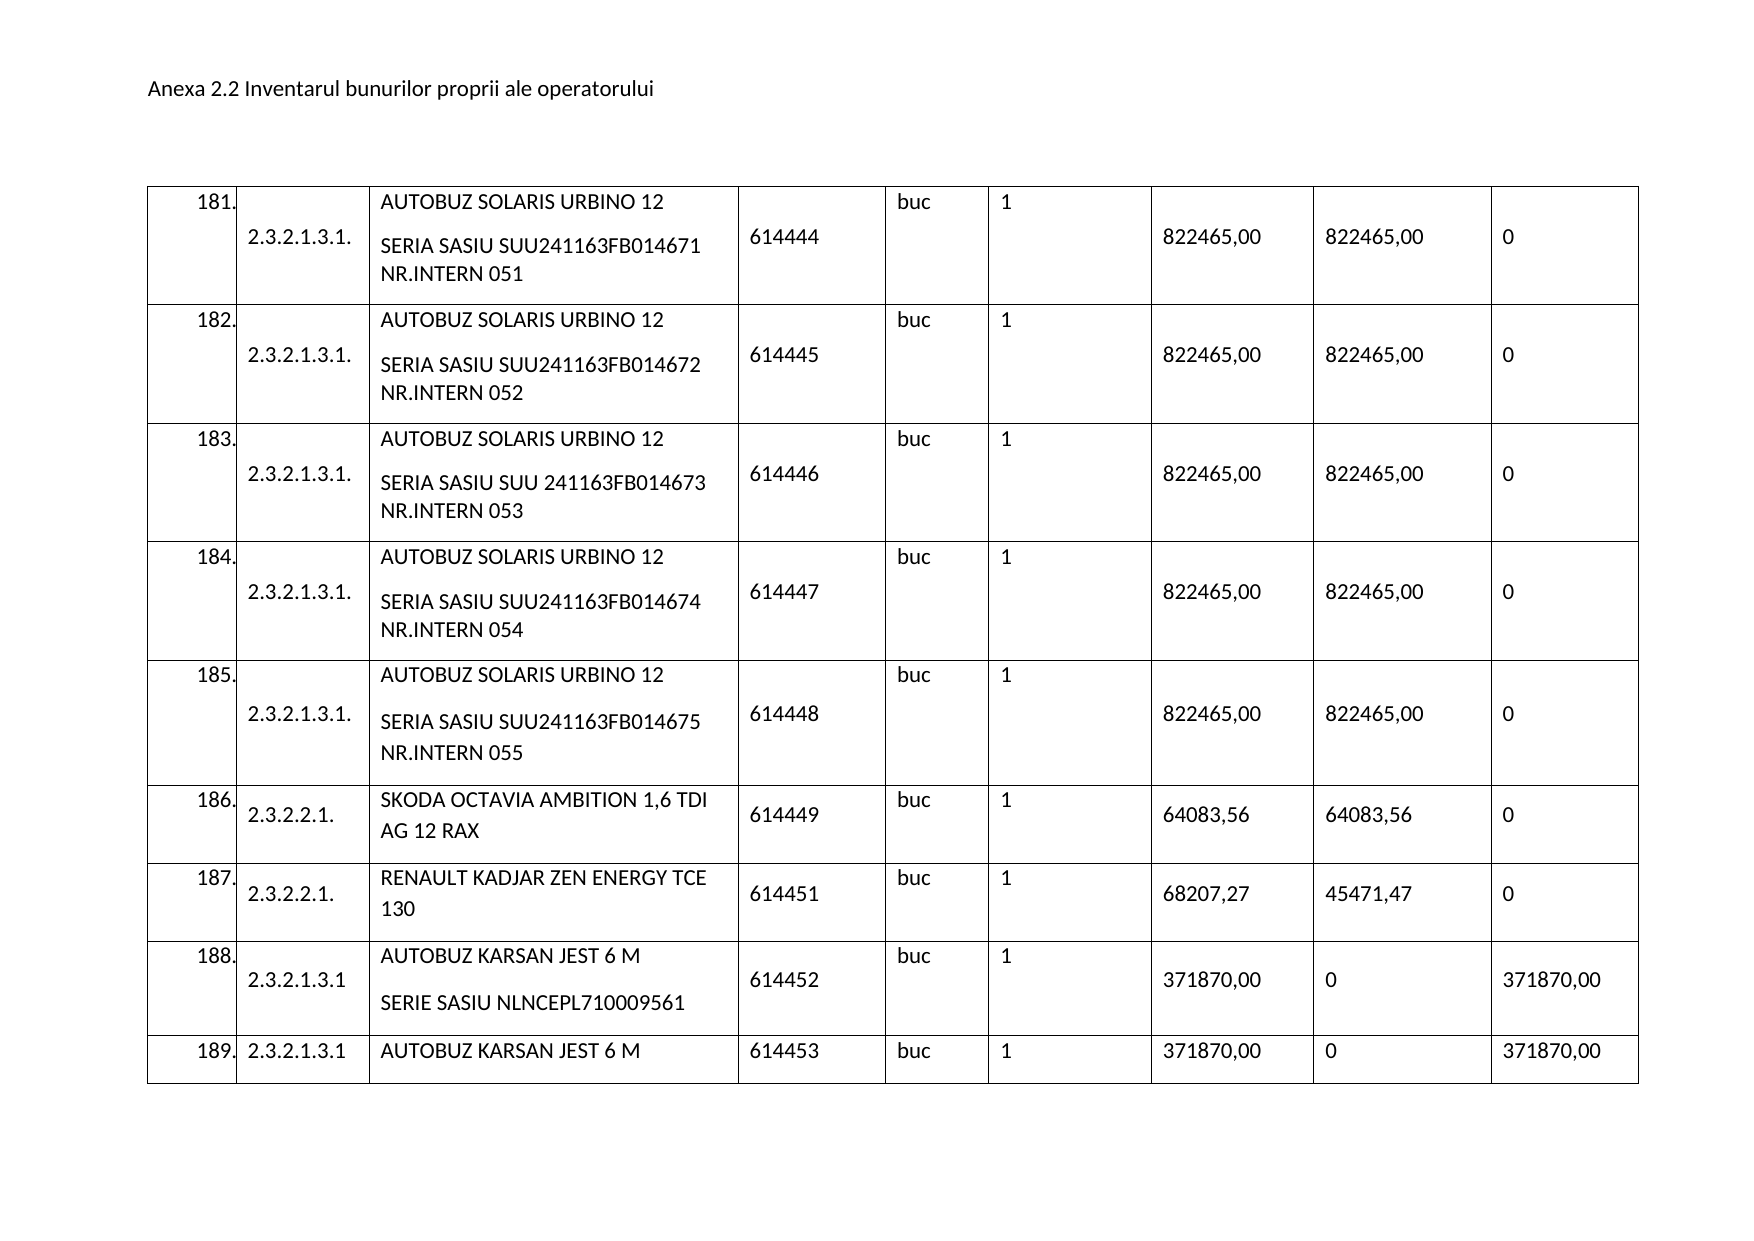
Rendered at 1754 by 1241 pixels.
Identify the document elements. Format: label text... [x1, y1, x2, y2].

table_cell [148, 786, 236, 862]
table_cell 45471,47 [1314, 864, 1491, 941]
table_cell 0 [1492, 542, 1638, 659]
table_cell 371870,00 [1492, 1036, 1638, 1083]
table_cell buc [886, 942, 988, 1035]
table_cell 0 [1492, 424, 1638, 541]
table_cell 822465,00 [1152, 424, 1313, 541]
table_cell buc [886, 1036, 988, 1083]
table_cell SKODA OCTAVIA AMBITION 1,6 TDI AG 12 RAX [370, 786, 738, 862]
table_cell 0 [1314, 942, 1491, 1035]
table_cell RENAULT KADJAR ZEN ENERGY TCE 130 [370, 864, 738, 941]
table_cell AUTOBUZ SOLARIS URBINO 12 SERIA SASIU SUU241163FB014674 NR.INTERN 054 [370, 542, 738, 659]
table_cell buc [886, 305, 988, 423]
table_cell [370, 1036, 738, 1083]
table_cell buc [886, 187, 988, 304]
table_cell [148, 661, 236, 784]
table_cell 614451 [739, 864, 885, 941]
table_cell buc [886, 786, 988, 862]
table_cell 68207,27 [1152, 864, 1313, 941]
table_cell [148, 305, 236, 423]
table_cell 2.3.2.1.3.1 [237, 942, 369, 1035]
table_cell 1 [989, 661, 1151, 784]
table_cell 614445 [739, 305, 885, 423]
table_cell buc [886, 424, 988, 541]
table_cell 822465,00 [1152, 305, 1313, 423]
table_cell 614452 [739, 942, 885, 1035]
table_cell AUTOBUZ SOLARIS URBINO 12 SERIA SASIU SUU241163FB014671 NR.INTERN 051 [370, 187, 738, 304]
table_cell 0 [1492, 661, 1638, 784]
table_cell 2.3.2.2.1. [237, 786, 369, 862]
table_cell 2.3.2.1.3.1. [237, 187, 369, 304]
table_cell 822465,00 [1314, 661, 1491, 784]
table_cell 822465,00 [1314, 424, 1491, 541]
table_cell 0 [1492, 305, 1638, 423]
table_cell 1 [989, 305, 1151, 423]
table_cell 822465,00 [1152, 661, 1313, 784]
table_cell 1 [989, 864, 1151, 941]
table_cell 822465,00 [1314, 305, 1491, 423]
table_cell 64083,56 [1152, 786, 1313, 862]
table_cell [148, 942, 236, 1035]
table_cell 2.3.2.1.3.1. [237, 305, 369, 423]
table_cell 1 [989, 542, 1151, 659]
table_cell 0 [1492, 187, 1638, 304]
table_cell 1 [989, 1036, 1151, 1083]
table_cell 0 [1314, 1036, 1491, 1083]
table_cell 2.3.2.2.1. [237, 864, 369, 941]
table_cell 614447 [739, 542, 885, 659]
table_cell 371870,00 [1152, 1036, 1313, 1083]
table_cell AUTOBUZ KARSAN JEST 6 M SERIE SASIU NLNCEPL710009561 [370, 942, 738, 1035]
table_cell 1 [989, 187, 1151, 304]
table_cell 1 [989, 942, 1151, 1035]
table_cell 1 [989, 786, 1151, 862]
table_cell 614446 [739, 424, 885, 541]
table_cell 614449 [739, 786, 885, 862]
table_cell 614453 [739, 1036, 885, 1083]
table_cell [148, 1036, 236, 1083]
table_cell buc [886, 864, 988, 941]
table_cell 371870,00 [1492, 942, 1638, 1035]
table_cell 822465,00 [1152, 187, 1313, 304]
table_cell [148, 187, 236, 304]
table_cell 822465,00 [1314, 187, 1491, 304]
table_cell AUTOBUZ SOLARIS URBINO 12 SERIA SASIU SUU241163FB014675 NR.INTERN 055 [370, 661, 738, 784]
table_cell 822465,00 [1314, 542, 1491, 659]
table_cell 614444 [739, 187, 885, 304]
table_cell 371870,00 [1152, 942, 1313, 1035]
table_cell 0 [1492, 864, 1638, 941]
table_cell 2.3.2.1.3.1. [237, 661, 369, 784]
table_cell [148, 424, 236, 541]
table_cell AUTOBUZ SOLARIS URBINO 12 SERIA SASIU SUU241163FB014672 NR.INTERN 052 [370, 305, 738, 423]
table_cell buc [886, 542, 988, 659]
table_cell 614448 [739, 661, 885, 784]
table_cell 1 [989, 424, 1151, 541]
table_cell 0 [1492, 786, 1638, 862]
table_cell 64083,56 [1314, 786, 1491, 862]
table_cell 822465,00 [1152, 542, 1313, 659]
table_cell AUTOBUZ SOLARIS URBINO 12 SERIA SASIU SUU 241163FB014673 NR.INTERN 053 [370, 424, 738, 541]
table_cell [148, 864, 236, 941]
table_cell buc [886, 661, 988, 784]
table_cell 2.3.2.1.3.1. [237, 542, 369, 659]
table_cell 2.3.2.1.3.1 [237, 1036, 369, 1083]
table_cell 2.3.2.1.3.1. [237, 424, 369, 541]
table_cell [148, 542, 236, 659]
